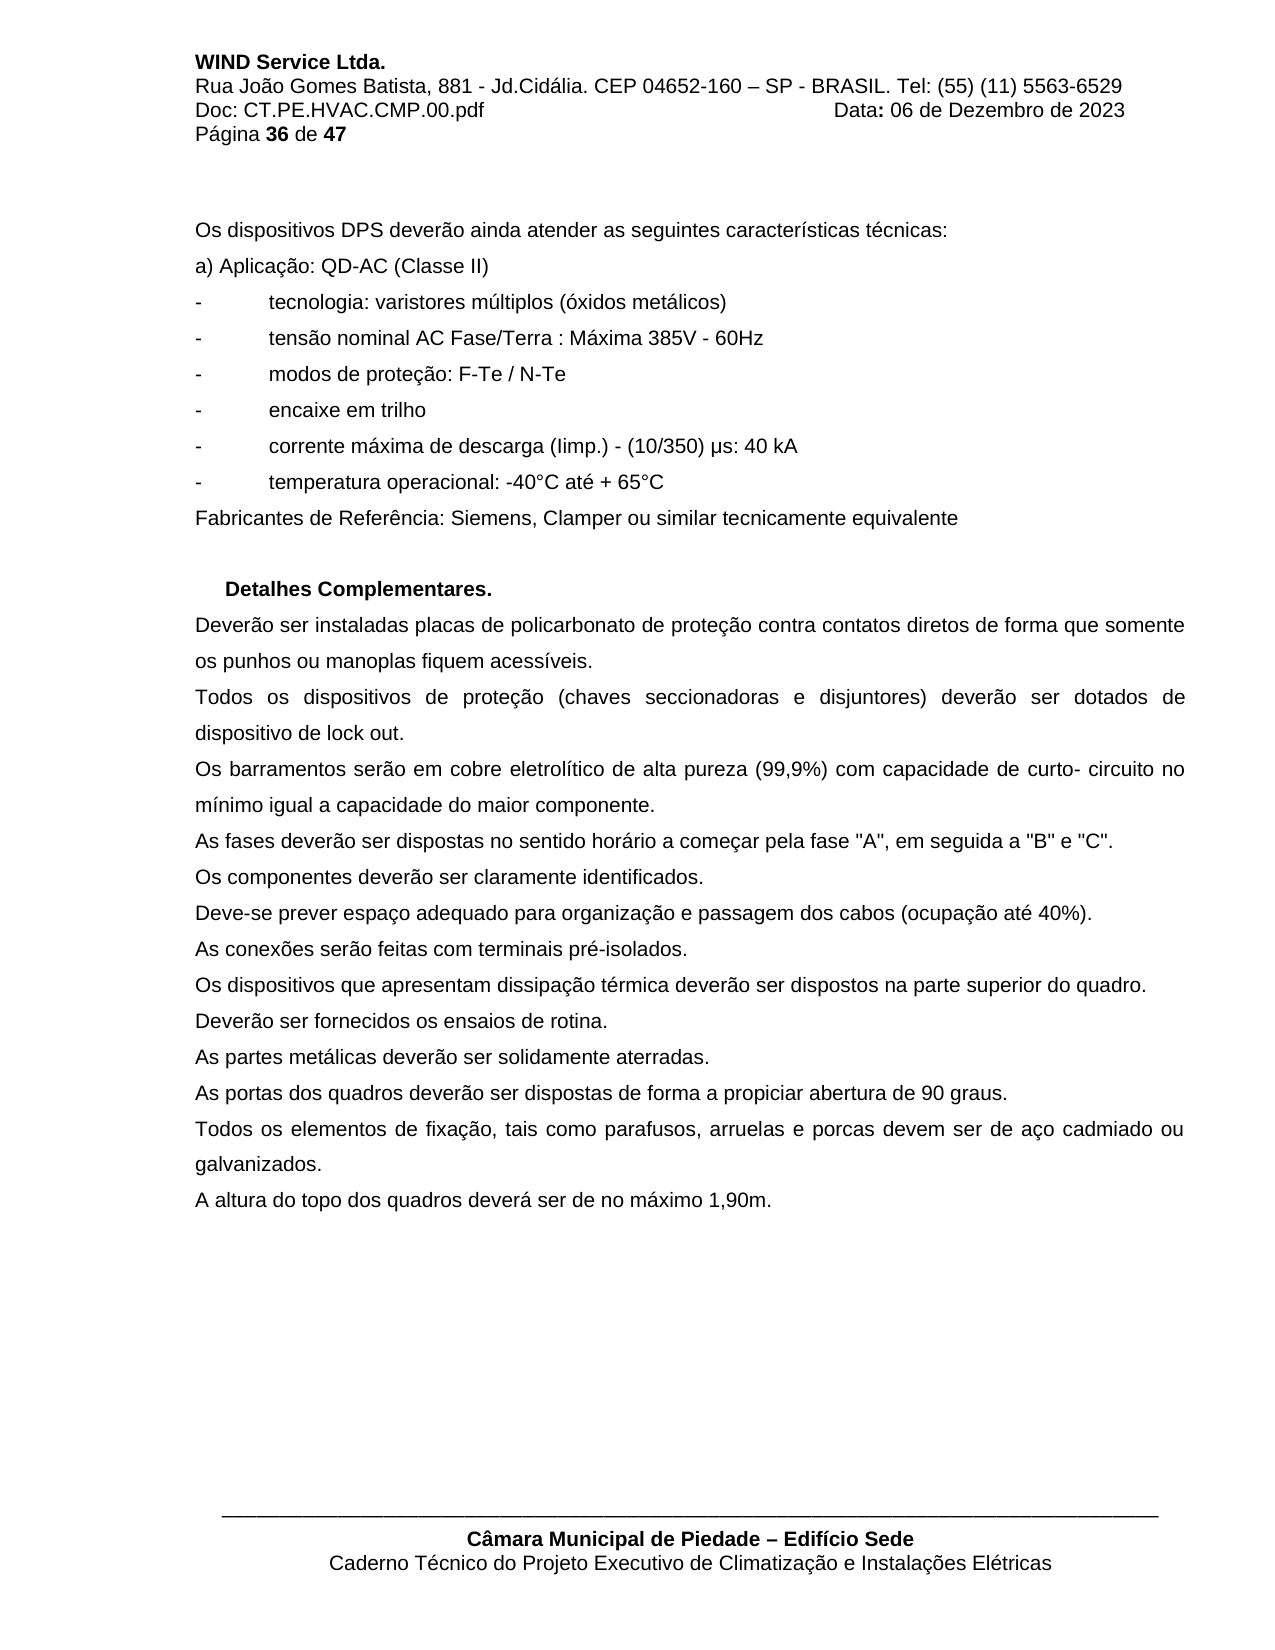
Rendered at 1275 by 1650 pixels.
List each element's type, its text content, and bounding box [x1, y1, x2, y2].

text Os barramentos serão em cobre eletrolítico de alta pureza (99,9%) com capacidade de curto- circuito no mínimo igual a capacidade do maior componente. [195, 757, 1186, 817]
text - temperatura operacional: -40°C até + 65°C [195, 469, 1186, 493]
text Deverão ser fornecidos os ensaios de rotina. [195, 1008, 1186, 1032]
text Os dispositivos que apresentam dissipação térmica deverão ser dispostos na parte superior do quadro. [195, 973, 1186, 997]
text Todos os elementos de fixação, tais como parafusos, arruelas e porcas devem ser de aço cadmiado ou galvanizados. [195, 1116, 1186, 1176]
text As conexões serão feitas com terminais pré-isolados. [195, 937, 1186, 961]
text Todos os dispositivos de proteção (chaves seccionadoras e disjuntores) deverão ser dotados de dispositivo de lock out. [195, 685, 1186, 745]
text Fabricantes de Referência: Siemens, Clamper ou similar tecnicamente equivalente [195, 505, 1186, 529]
text A altura do topo dos quadros deverá ser de no máximo 1,90m. [195, 1188, 1186, 1212]
text - tecnologia: varistores múltiplos (óxidos metálicos) [195, 290, 1186, 314]
text As fases deverão ser dispostas no sentido horário a começar pela fase "A", em seguida a "B" e "C". [195, 829, 1186, 853]
text Os dispositivos DPS deverão ainda atender as seguintes características técnicas: [195, 218, 1186, 242]
text As portas dos quadros deverão ser dispostas de forma a propiciar abertura de 90 graus. [195, 1080, 1186, 1104]
text As partes metálicas deverão ser solidamente aterradas. [195, 1044, 1186, 1068]
subtitle Detalhes Complementares. [195, 577, 1186, 601]
text a) Aplicação: QD-AC (Classe II) [195, 254, 1186, 278]
text - tensão nominal AC Fase/Terra : Máxima 385V - 60Hz [195, 326, 1186, 350]
text - encaixe em trilho [195, 398, 1186, 422]
text Os componentes deverão ser claramente identificados. [195, 865, 1186, 889]
text - corrente máxima de descarga (Iimp.) - (10/350) μs: 40 kA [195, 433, 1186, 457]
text Deve-se prever espaço adequado para organização e passagem dos cabos (ocupação até 40%). [195, 901, 1186, 925]
text - modos de proteção: F-Te / N-Te [195, 362, 1186, 386]
text Deverão ser instaladas placas de policarbonato de proteção contra contatos diretos de forma que somente os punhos ou manoplas fiquem acessíveis. [195, 613, 1186, 673]
